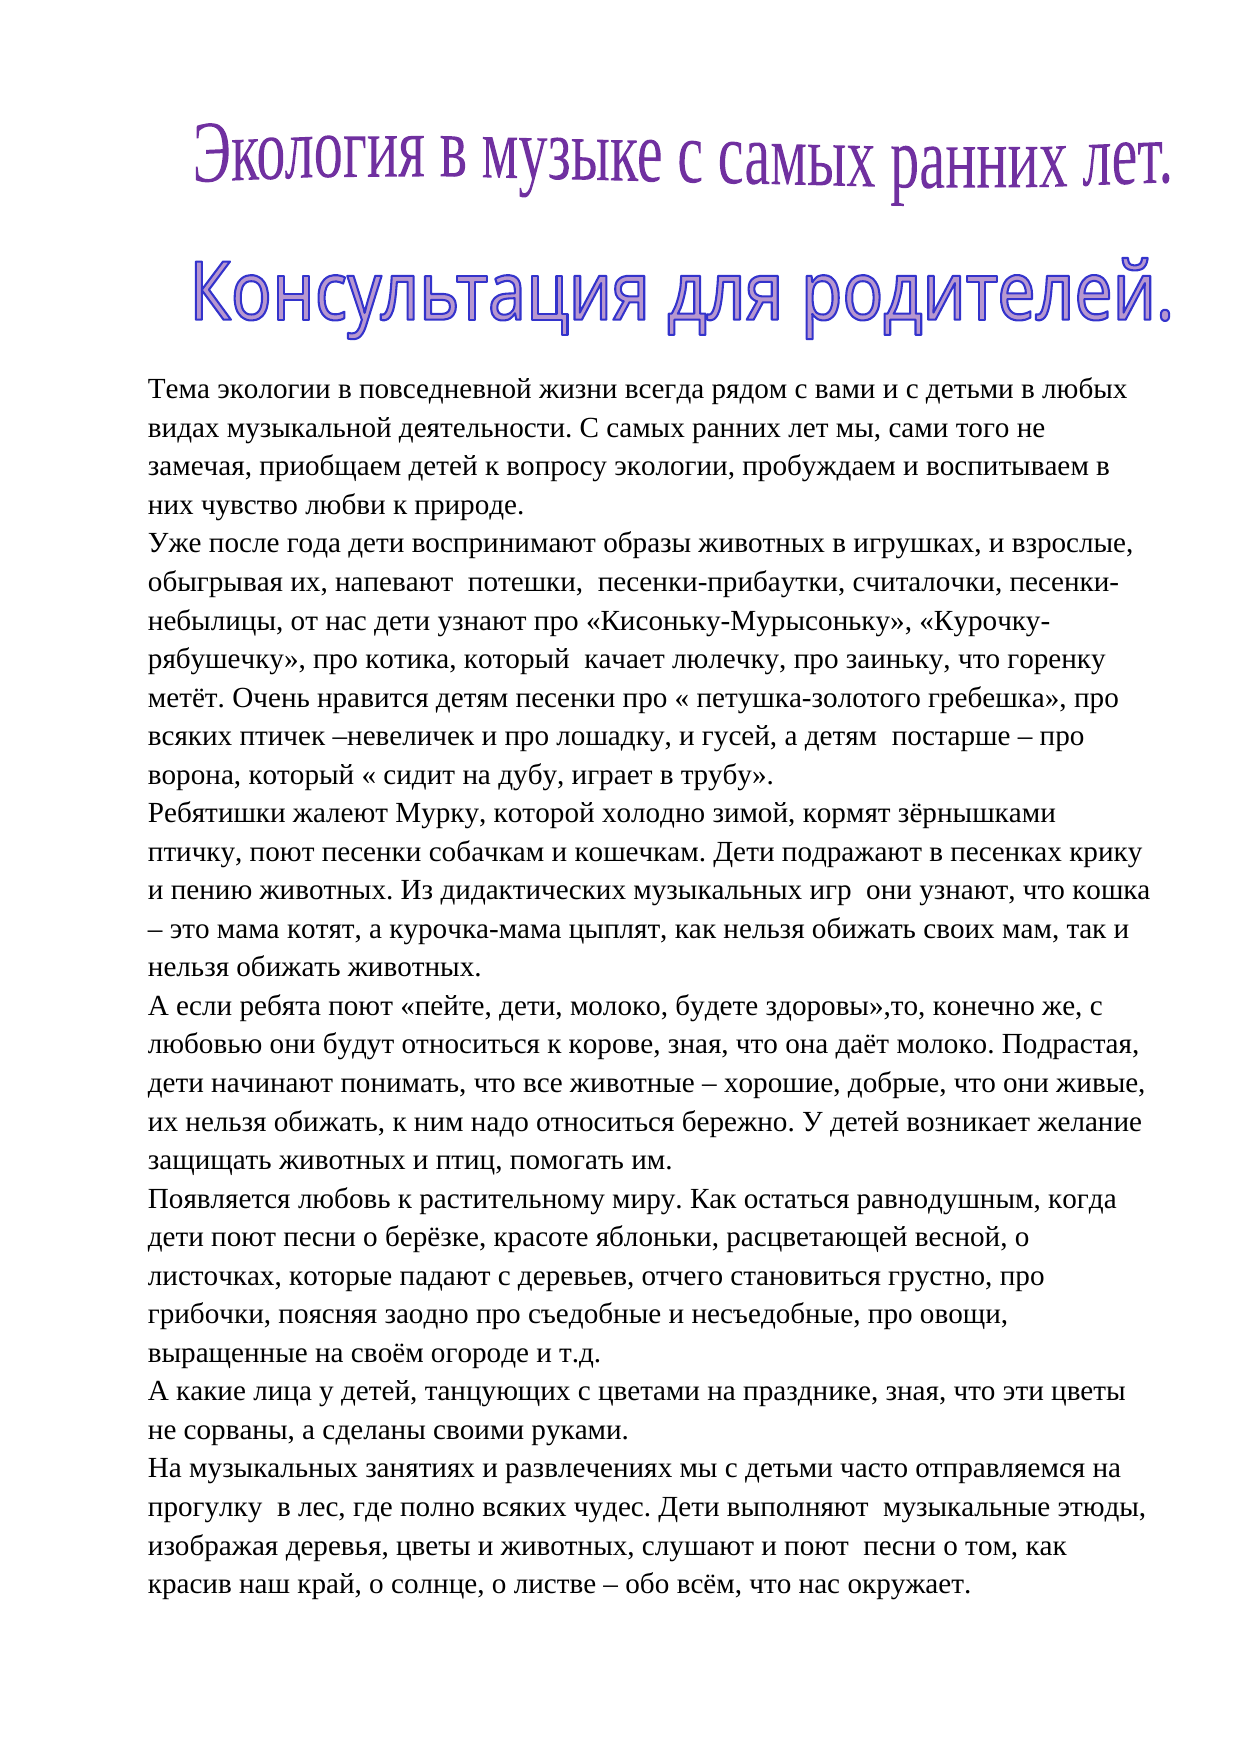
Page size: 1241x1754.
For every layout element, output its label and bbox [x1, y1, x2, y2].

text [148, 371, 1152, 1600]
